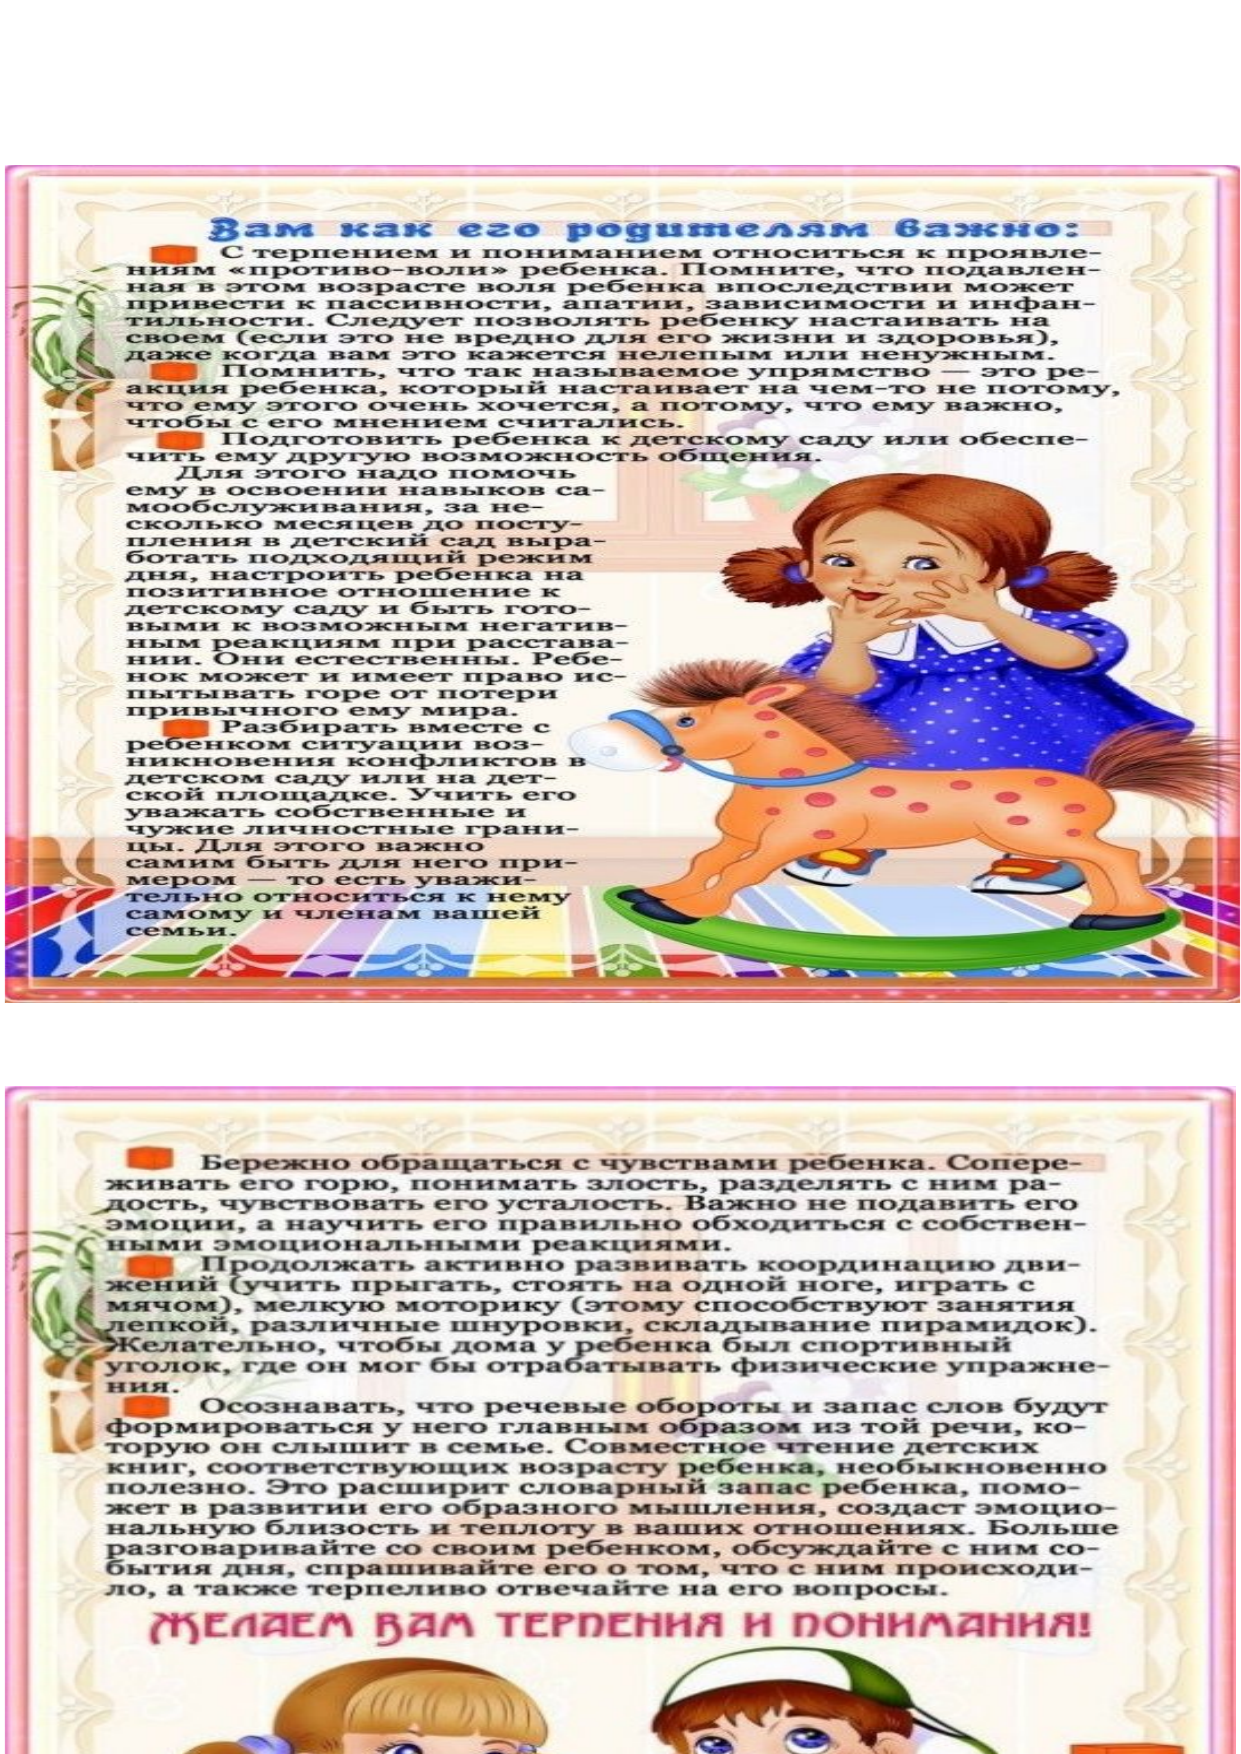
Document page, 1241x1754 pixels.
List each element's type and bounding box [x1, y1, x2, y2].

picture [4, 165, 1241, 1003]
picture [4, 1086, 1236, 1754]
